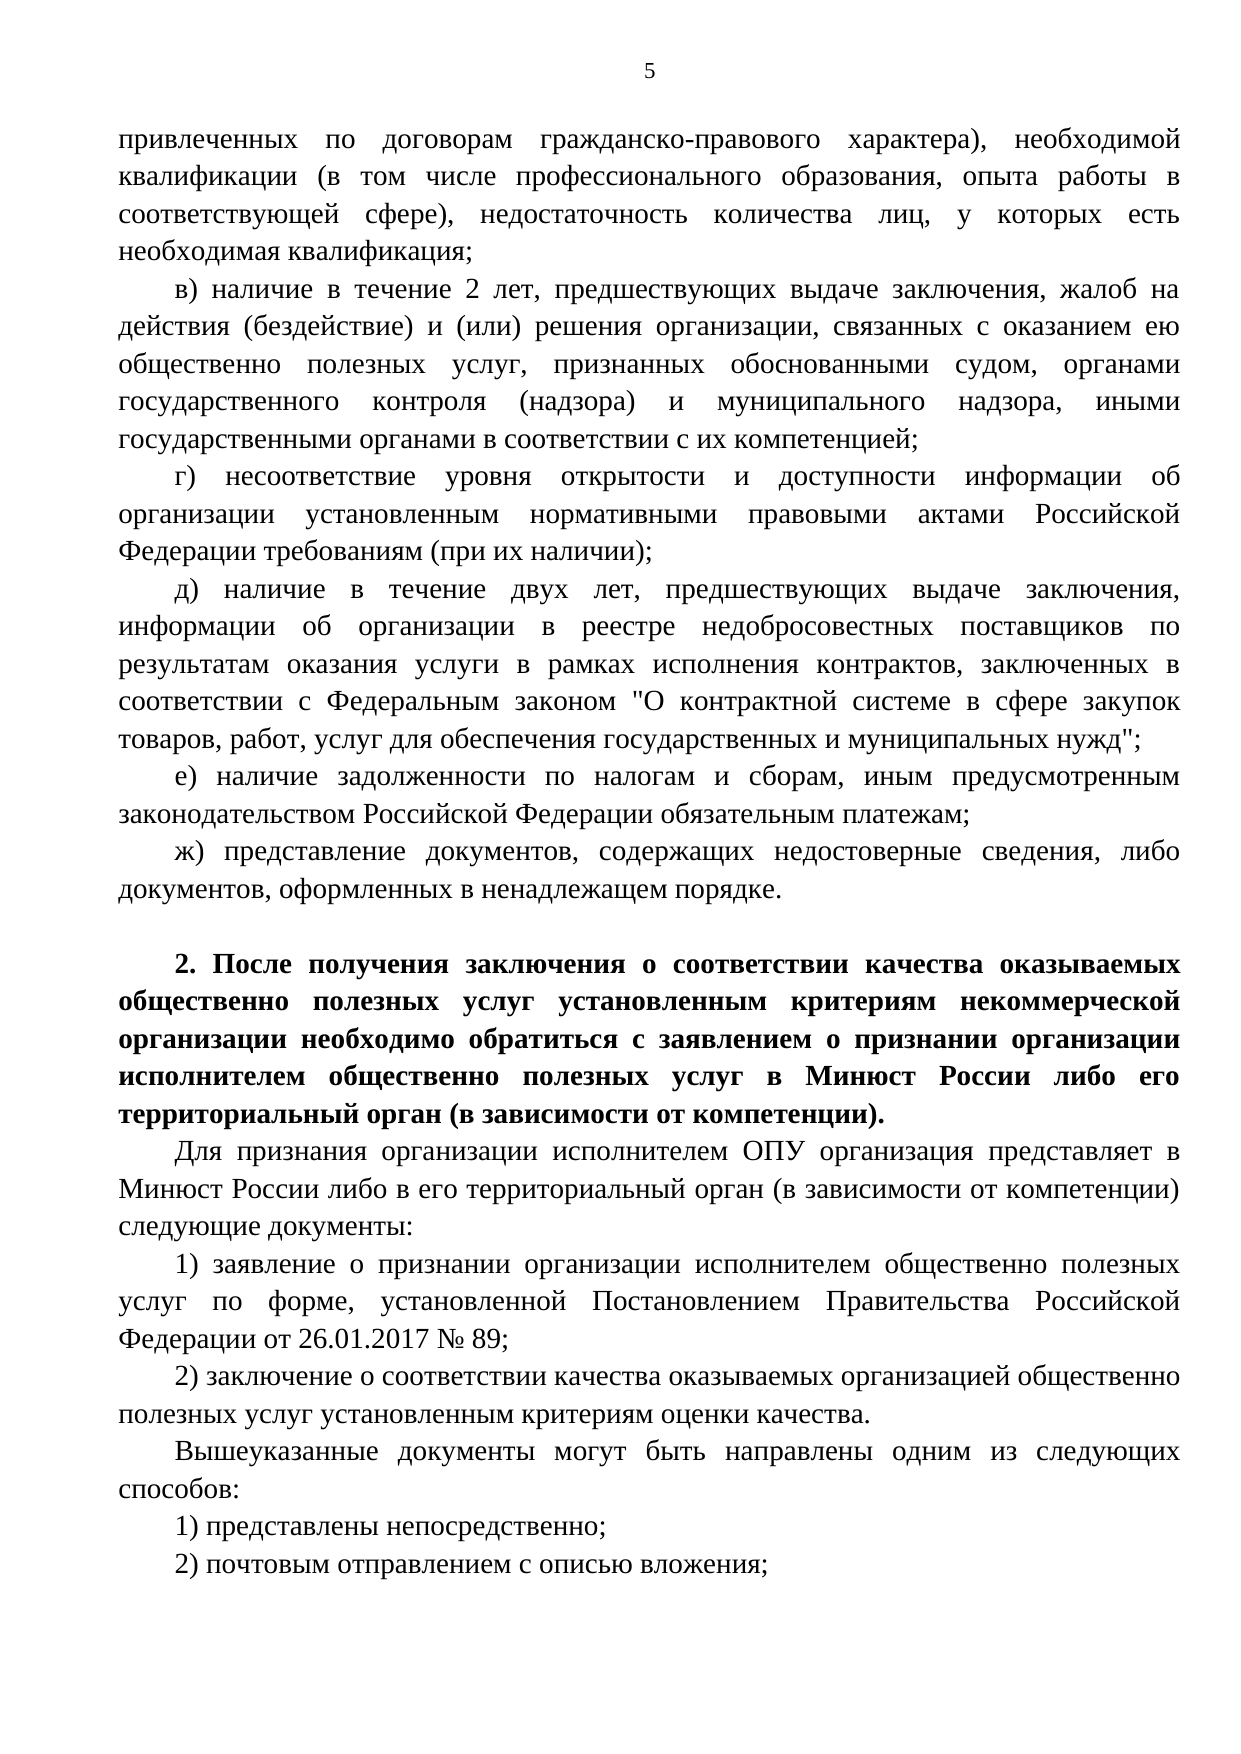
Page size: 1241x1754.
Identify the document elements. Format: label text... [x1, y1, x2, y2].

text 2) заключение о соответствии качества оказываемых организацией общественно полезных услуг установленным критериям оценки качества. [118, 1356, 1181, 1431]
text 1) представлены непосредственно; [118, 1506, 1181, 1543]
text 1) заявление о признании организации исполнителем общественно полезных услуг по форме, установленной Постановлением Правительства Российской Федерации от 26.01.2017 № 89; [118, 1243, 1181, 1356]
text е) наличие задолженности по налогам и сборам, иным предусмотренным законодательством Российской Федерации обязательным платежам; [118, 756, 1181, 831]
text Вышеуказанные документы могут быть направлены одним из следующих способов: [118, 1431, 1181, 1506]
text д) наличие в течение двух лет, предшествующих выдаче заключения, информации об организации в реестре недобросовестных поставщиков по результатам оказания услуги в рамках исполнения контрактов, заключенных в соответствии с Федеральным законом "О контрактной системе в сфере закупок товаров, работ, услуг для обеспечения государственных и муниципальных нужд"; [118, 568, 1181, 756]
text 2) почтовым отправлением с описью вложения; [118, 1543, 1181, 1581]
text Для признания организации исполнителем ОПУ организация представляет в Минюст России либо в его территориальный орган (в зависимости от компетенции) следующие документы: [118, 1131, 1181, 1243]
text г) несоответствие уровня открытости и доступности информации об организации установленным нормативными правовыми актами Российской Федерации требованиям (при их наличии); [118, 456, 1181, 568]
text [118, 118, 1181, 268]
text 2. После получения заключения о соответствии качества оказываемых общественно полезных услуг установленным критериям некоммерческой организации необходимо обратиться с заявлением о признании организации исполнителем общественно полезных услуг в Минюст России либо его территориальный орган (в зависимости от компетенции). [118, 943, 1181, 1131]
text ж) представление документов, содержащих недостоверные сведения, либо документов, оформленных в ненадлежащем порядке. [118, 831, 1181, 906]
text в) наличие в течение 2 лет, предшествующих выдаче заключения, жалоб на действия (бездействие) и (или) решения организации, связанных с оказанием ею общественно полезных услуг, признанных обоснованными судом, органами государственного контроля (надзора) и муниципального надзора, иными государственными органами в соответствии с их компетенцией; [118, 268, 1181, 456]
